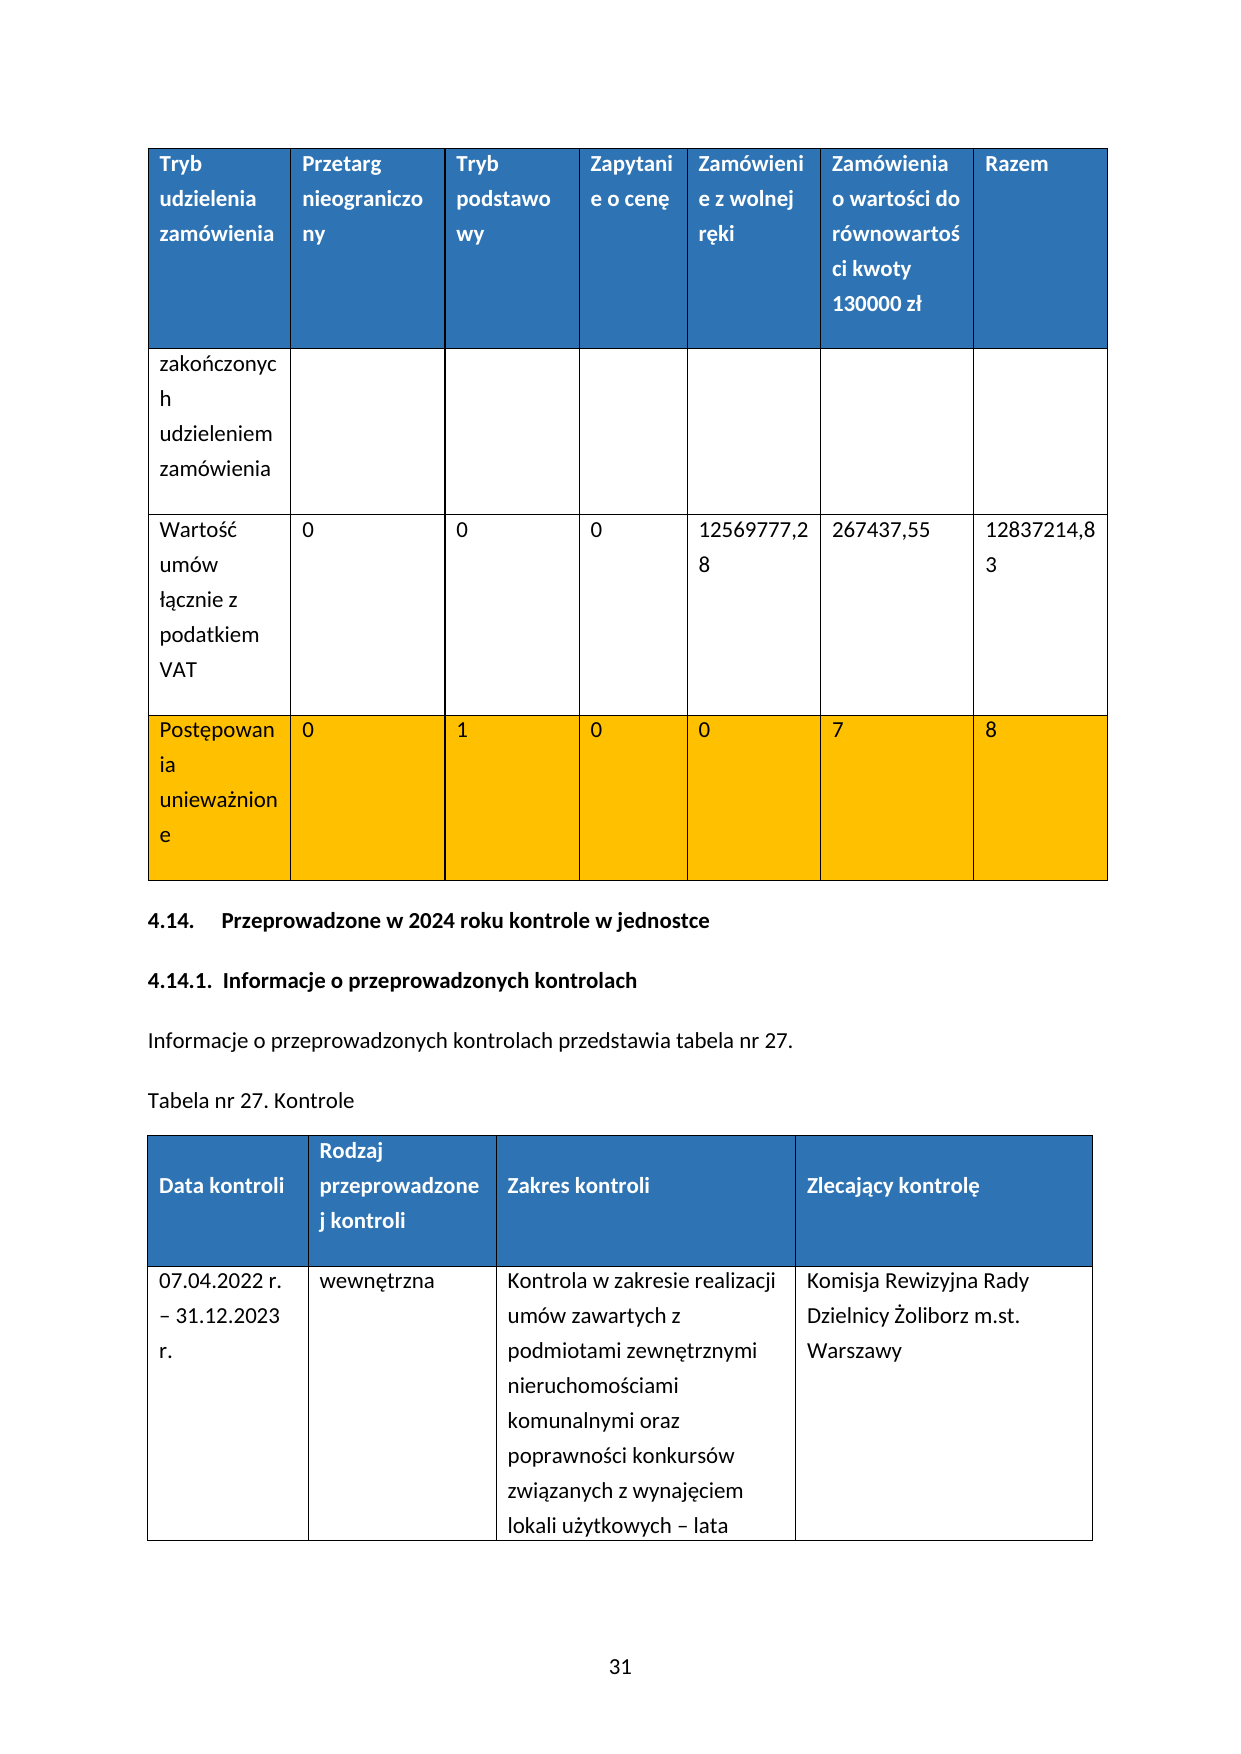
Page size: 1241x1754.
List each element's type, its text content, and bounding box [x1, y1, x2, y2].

table_cell 0 [446, 515, 579, 714]
list Informacje o przeprowadzonych kontrolach [148, 966, 1093, 994]
table_header Tryb udzielenia zamówienia [149, 149, 290, 348]
table_cell 0 [291, 716, 444, 880]
table_cell 1 [688, 349, 820, 514]
table_cell 07.04.2022 r. – 31.12.2023 r. [148, 1267, 308, 1540]
table_cell 0 [291, 349, 444, 514]
list Przeprowadzone w 2024 roku kontrole w jednostce [148, 906, 1093, 934]
table_cell 0 [580, 716, 687, 880]
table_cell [796, 1267, 1092, 1540]
table_header Zapytanie o cenę [580, 149, 687, 348]
table_header Zamówienia o wartości do równowartości kwoty 130000 zł [821, 149, 973, 348]
table_cell 0 [580, 349, 687, 514]
table_cell Liczba postępowań zakończonych udzieleniem zamówienia [149, 349, 290, 514]
text Tabela nr 27. Kontrole [148, 1086, 1093, 1114]
table_header Zamówienie z wolnej ręki [688, 149, 820, 348]
table_cell 0 [688, 716, 820, 880]
table_cell 0 [446, 349, 579, 514]
table_cell 7 [821, 716, 973, 880]
table_cell wewnętrzna [309, 1267, 496, 1540]
table_cell 73 [974, 349, 1107, 514]
table_header Przetarg nieograniczony [291, 149, 444, 348]
table_header Data kontroli [148, 1136, 308, 1266]
table_cell 12837214,83 [974, 515, 1107, 714]
table_cell Postępowania unieważnione [149, 716, 290, 880]
table_cell 0 [580, 515, 687, 714]
table_cell 267437,55 [821, 515, 973, 714]
table_cell 8 [974, 716, 1107, 880]
table_header Zakres kontroli [497, 1136, 795, 1266]
table_cell Wartość umów łącznie z podatkiem VAT [149, 515, 290, 714]
table_header Rodzaj przeprowadzonej kontroli [309, 1136, 496, 1266]
text Informacje o przeprowadzonych kontrolach przedstawia tabela nr 27. [148, 1026, 1093, 1054]
table_cell 1 [446, 716, 579, 880]
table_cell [497, 1267, 795, 1540]
table_header Razem [974, 149, 1107, 348]
table_cell 72 [821, 349, 973, 514]
table_cell 12569777,28 [688, 515, 820, 714]
table_header Zlecający kontrolę [796, 1136, 1092, 1266]
table_cell 0 [291, 515, 444, 714]
table_header Tryb podstawowy [446, 149, 579, 348]
